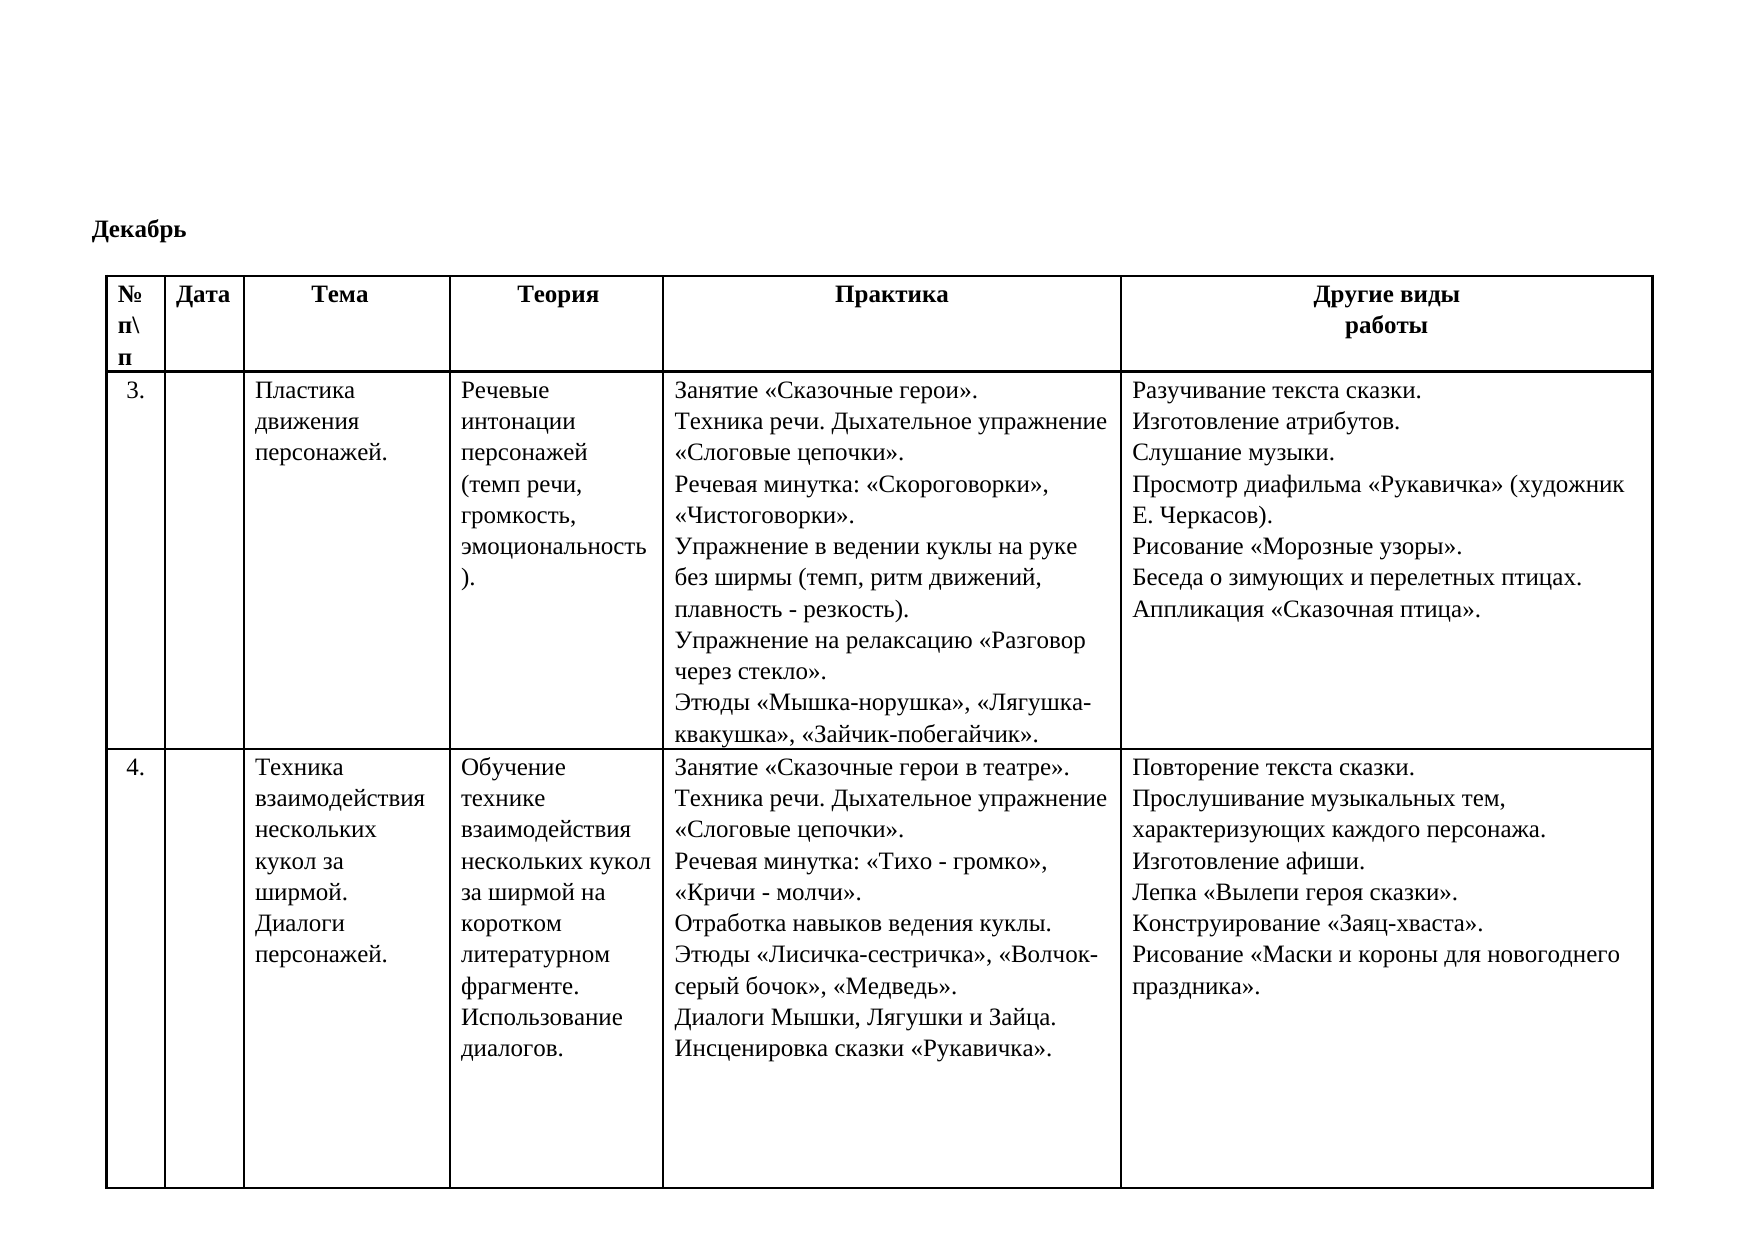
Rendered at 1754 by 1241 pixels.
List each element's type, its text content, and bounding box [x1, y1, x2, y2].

table_cell Пластика движения персонажей. [245, 373, 449, 747]
table_header Теория [451, 277, 662, 370]
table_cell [451, 750, 662, 1187]
table_cell Речевые интонации персонажей (темп речи, громкость, эмоциональность). [451, 373, 662, 747]
table_header № п\п [108, 277, 164, 370]
table_header Дата [166, 277, 243, 370]
table_cell [166, 750, 243, 1187]
table_cell [166, 373, 243, 747]
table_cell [664, 750, 1120, 1187]
table_header Тема [245, 277, 449, 370]
text Декабрь [92, 212, 1706, 243]
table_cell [1122, 750, 1651, 1187]
table_cell Разучивание текста сказки. Изготовление атрибутов. Слушание музыки. Просмотр диафильма «Рукавичка» (художник Е. Черкасов). Рисование «Морозные узоры». Беседа о зимующих и перелетных птицах. Аппликация «Сказочная птица». [1122, 373, 1651, 747]
table_header Другие виды работы [1122, 277, 1651, 370]
table_cell 3. [108, 373, 164, 747]
table_header Практика [664, 277, 1120, 370]
table_cell 4. [108, 750, 164, 1187]
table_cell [245, 750, 449, 1187]
table_cell Занятие «Сказочные герои». Техника речи. Дыхательное упражнение «Слоговые цепочки». Речевая минутка: «Скороговорки», «Чистоговорки». Упражнение в ведении куклы на руке без ширмы (темп, ритм движений, плавность - резкость). Упражнение на релаксацию «Разговор через стекло». Этюды «Мышка-норушка», «Лягушка-квакушка», «Зайчик-побегайчик». [664, 373, 1120, 747]
